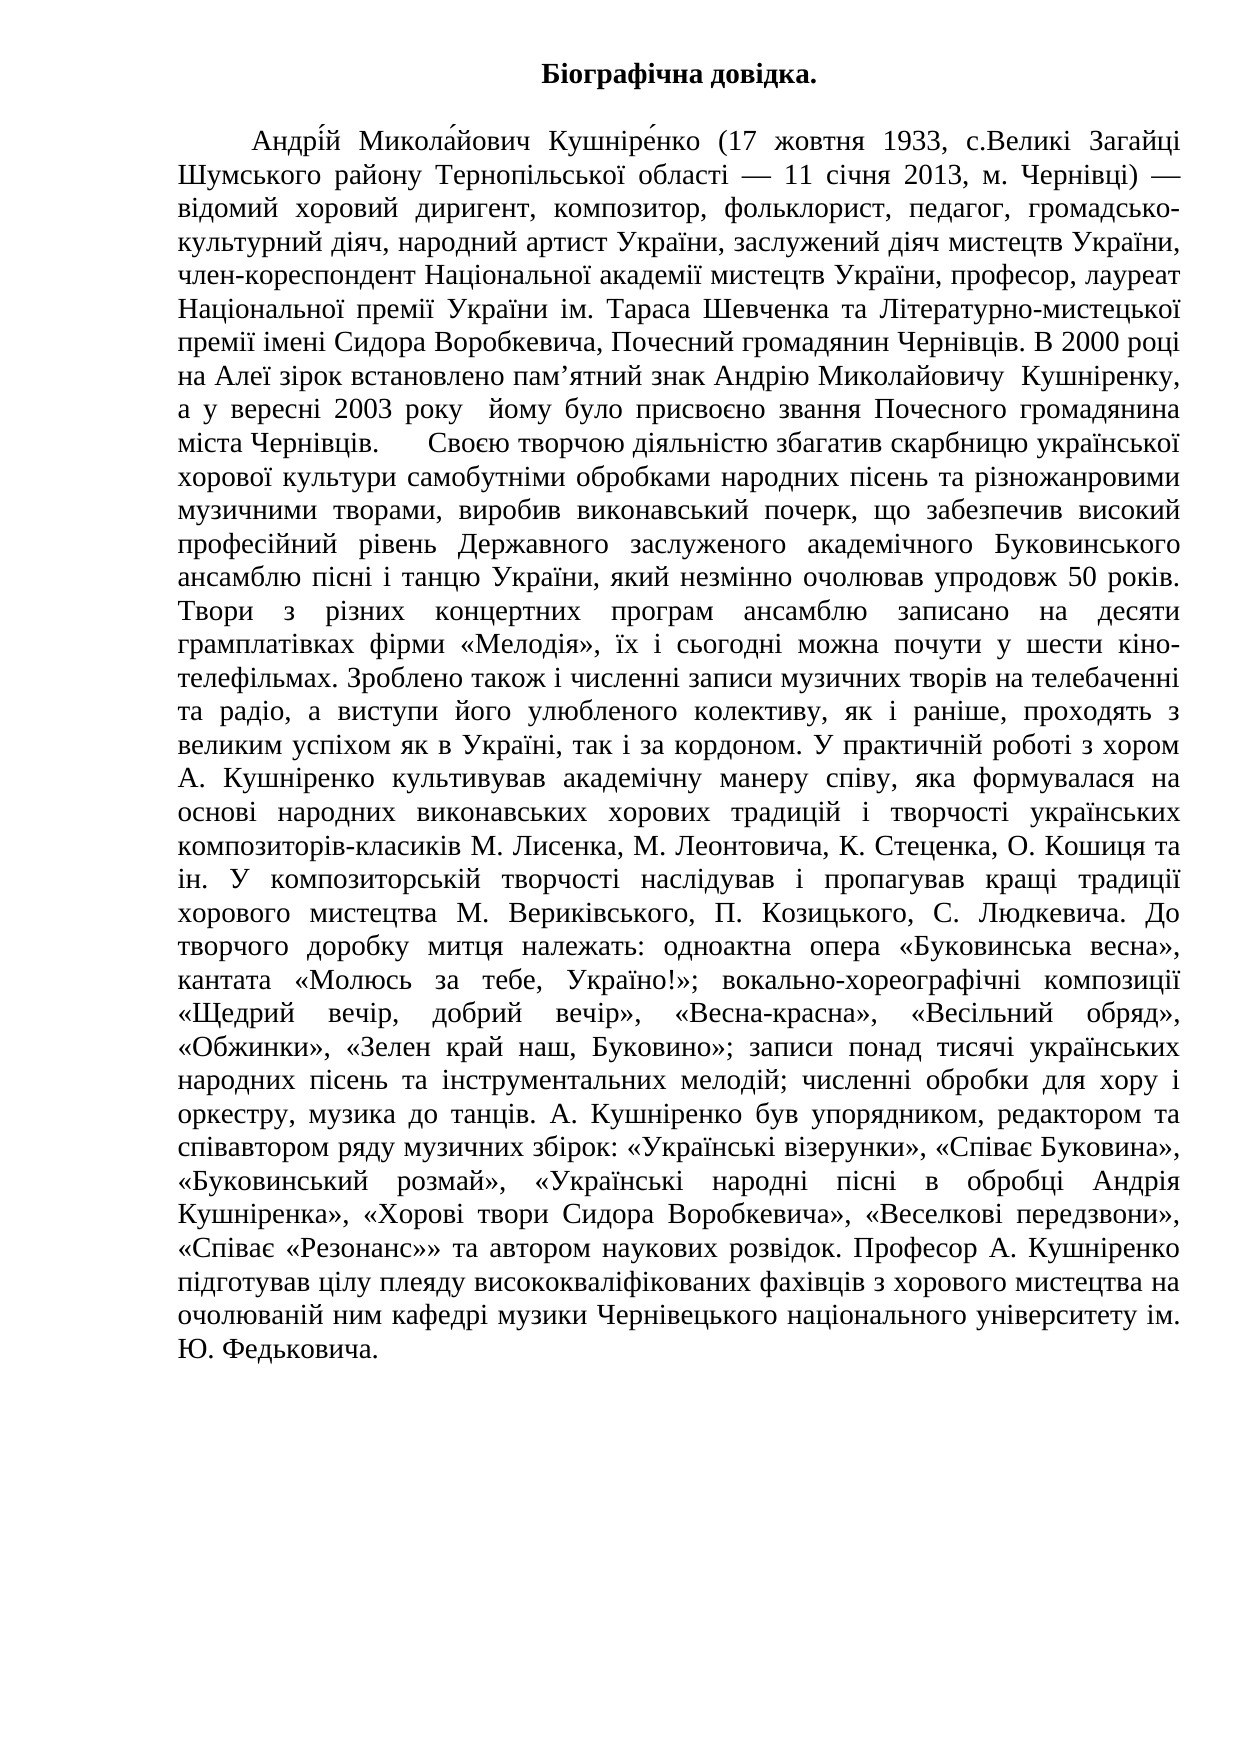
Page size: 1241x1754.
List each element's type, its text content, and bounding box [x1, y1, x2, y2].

text Андрі́й Микола́йович Кушніре́нко (17 жовтня 1933, с.Великі Загайці Шумського району Тернопільської області — 11 січня . Чернівці) — відомий хоровий диригент, композитор, фольклорист, педагог, громадсько-культурний діяч, народний артист України, заслужений діяч мистецтв України, член-кореспондент Національної академії мистецтв України, професор, лауреат Національної премії України ім. Тараса Шевченка та Літературно-мистецької премії імені Сидора Воробкевича, Почесний громадянин Чернівців. В 2000 році на Алеї зірок встановлено пам’ятний знак Андрію Миколайовичу Кушніренку, а у вересні 2003 року йому було присвоєно звання Почесного громадянина міста Чернівців. Своєю творчою діяльністю збагатив скарбницю української хорової культури самобутніми обробками народних пісень та різножанровими музичними творами, виробив виконавський почерк, що забезпечив високий професійний рівень Державного заслуженого академічного Буковинського ансамблю пісні і танцю України, який незмінно очолював упродовж 50 років. Твори з різних концертних програм ансамблю записано на десяти грамплатівках фірми «Мелодія», їх і сьогодні можна почути у шести кіно-телефільмах. Зроблено також і численні записи музичних творів на телебаченні та радіо, а виступи його улюбленого колективу, як і раніше, проходять з великим успіхом як в Україні, так і за кордоном. У практичній роботі з хором А. Кушніренко культивував академічну манеру співу, яка формувалася на основі народних виконавських хорових традицій і творчості українських композиторів-класиків М. Лисенка, М. Леонтовича, К. Стеценка, О. Кошиця та ін. У композиторській творчості наслідував і пропагував кращі традиції хорового мистецтва М. Вериківського, П. Козицького, С. Людкевича. До творчого доробку митця належать: одноактна опера «Буковинська весна», кантата «Молюсь за тебе, Україно!»; вокально-хореографічні композиції «Щедрий вечір, добрий вечір», «Весна-красна», «Весільний обряд», «Обжинки», «Зелен край наш, Буковино»; записи понад тисячі українських народних пісень та інструментальних мелодій; численні обробки для хору і оркестру, музика до танців. А. Кушніренко був упорядником, редактором та співавтором ряду музичних збірок: «Українські візерунки», «Співає Буковина», «Буковинський розмай», «Українські народні пісні в обробці Андрія Кушніренка», «Хорові твори Сидора Воробкевича», «Веселкові передзвони», «Співає «Резонанс»» та автором наукових розвідок. Професор А. Кушніренко підготував цілу плеяду висококваліфікованих фахівців з хорового мистецтва на очолюваній ним кафедрі музики Чернівецького національного університету ім. Ю. Федьковича. [177, 123, 1181, 1364]
text Біографічна довідка. [177, 56, 1181, 90]
